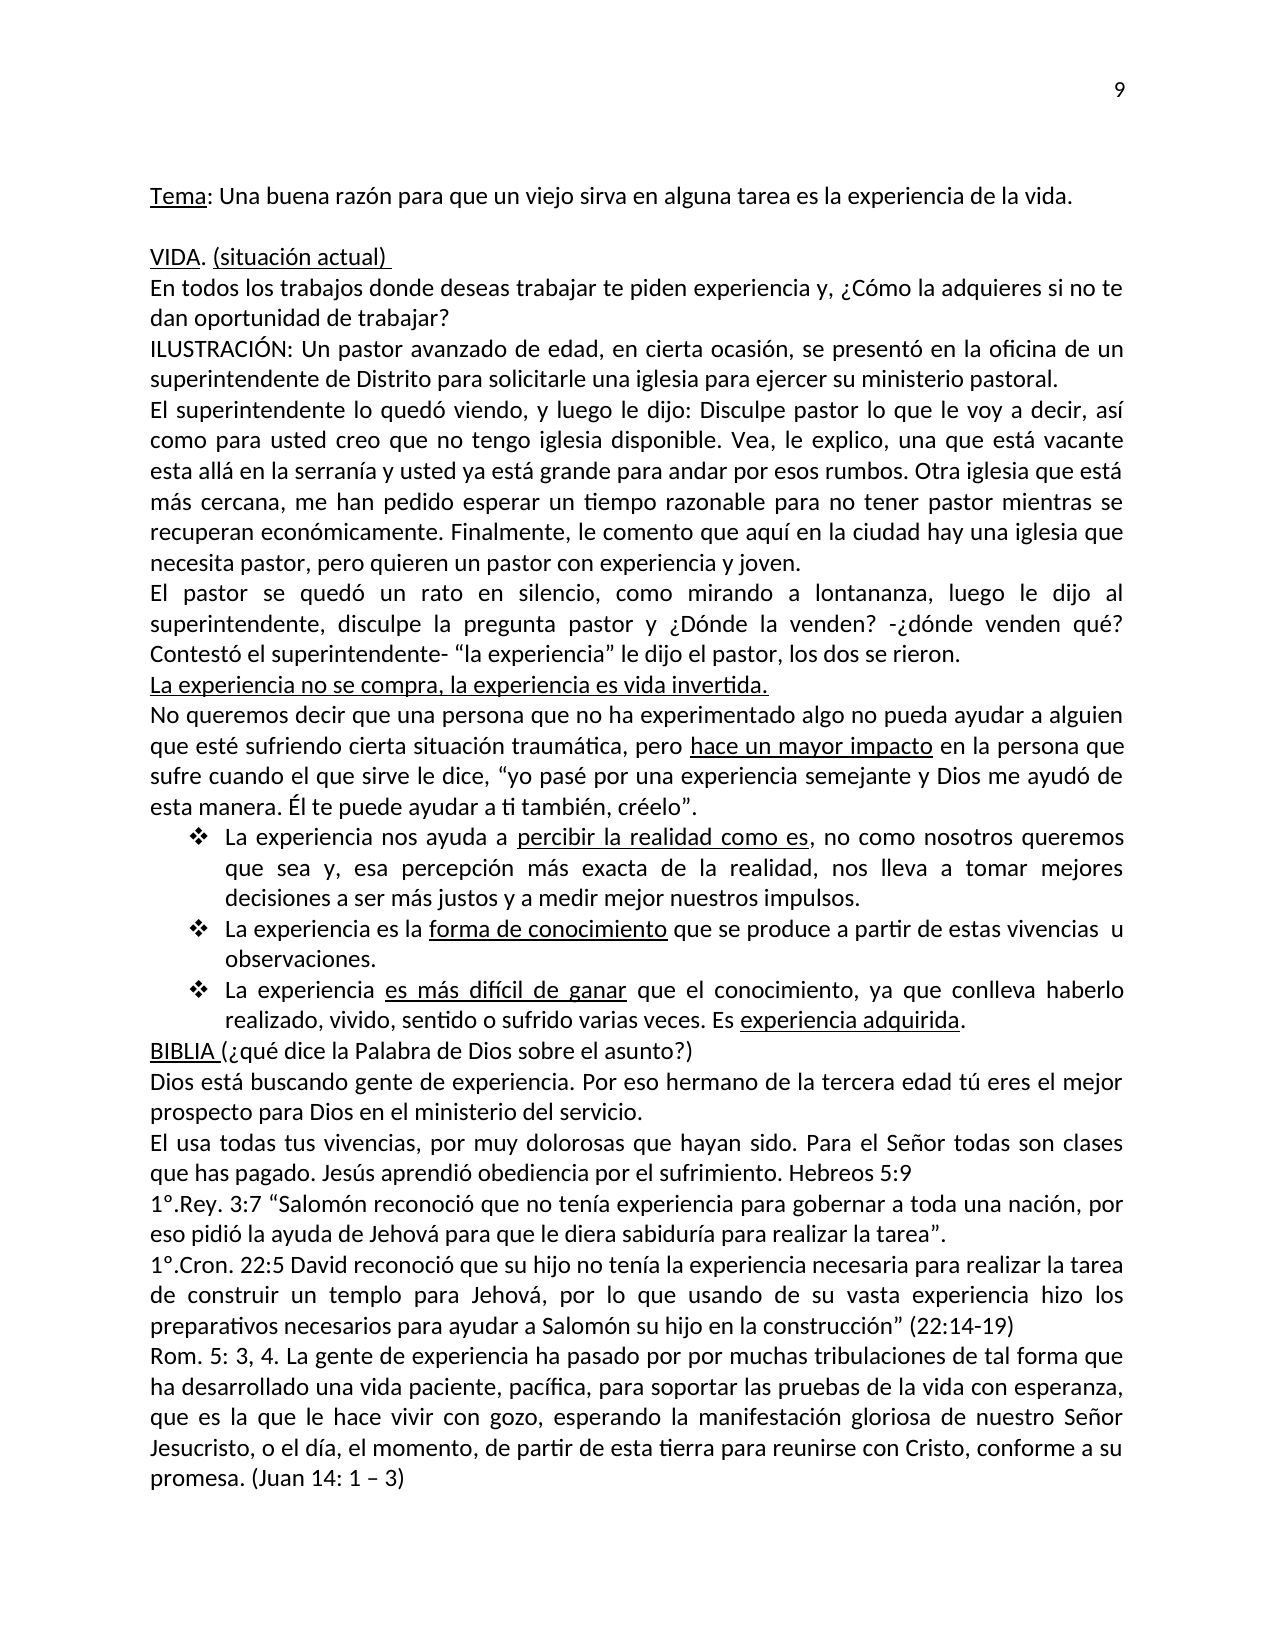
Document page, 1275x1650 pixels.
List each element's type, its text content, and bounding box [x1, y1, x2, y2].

text BIBLIA (¿qué dice la Palabra de Dios sobre el asunto?) [150, 1035, 1125, 1066]
text El superintendente lo quedó viendo, y luego le dijo: Disculpe pastor lo que le voy a decir, así como para usted creo que no tengo iglesia disponible. Vea, le explico, una que está vacante esta allá en la serranía y usted ya está grande para andar por esos rumbos. Otra iglesia que está más cercana, me han pedido esperar un tiempo razonable para no tener pastor mientras se recuperan económicamente. Finalmente, le comento que aquí en la ciudad hay una iglesia que necesita pastor, pero quieren un pastor con experiencia y joven. [150, 394, 1125, 577]
text Rom. 5: 3, 4. La gente de experiencia ha pasado por por muchas tribulaciones de tal forma que ha desarrollado una vida paciente, pacífica, para soportar las pruebas de la vida con esperanza, que es la que le hace vivir con gozo, esperando la manifestación gloriosa de nuestro Señor Jesucristo, o el día, el momento, de partir de esta tierra para reunirse con Cristo, conforme a su promesa. (Juan 14: 1 – 3) [150, 1340, 1125, 1493]
text ILUSTRACIÓN: Un pastor avanzado de edad, en cierta ocasión, se presentó en la oficina de un superintendente de Distrito para solicitarle una iglesia para ejercer su ministerio pastoral. [150, 333, 1125, 394]
text La experiencia no se compra, la experiencia es vida invertida. [150, 669, 1125, 699]
text Dios está buscando gente de experiencia. Por eso hermano de la tercera edad tú eres el mejor prospecto para Dios en el ministerio del servicio. [150, 1066, 1125, 1127]
list La experiencia es la forma de conocimiento que se produce a partir de estas vivencias u observaciones. [187, 913, 1125, 974]
text 1º.Cron. 22:5 David reconoció que su hijo no tenía la experiencia necesaria para realizar la tarea de construir un templo para Jehová, por lo que usando de su vasta experiencia hizo los preparativos necesarios para ayudar a Salomón su hijo en la construcción” (22:14-19) [150, 1249, 1125, 1340]
text Tema: Una buena razón para que un viejo sirva en alguna tarea es la experiencia de la vida. [150, 181, 1125, 211]
text El pastor se quedó un rato en silencio, como mirando a lontananza, luego le dijo al superintendente, disculpe la pregunta pastor y ¿Dónde la venden? -¿dónde venden qué? Contestó el superintendente- “la experiencia” le dijo el pastor, los dos se rieron. [150, 577, 1125, 669]
text No queremos decir que una persona que no ha experimentado algo no pueda ayudar a alguien que esté sufriendo cierta situación traumática, pero hace un mayor impacto en la persona que sufre cuando el que sirve le dice, “yo pasé por una experiencia semejante y Dios me ayudó de esta manera. Él te puede ayudar a ti también, créelo”. [150, 699, 1125, 821]
text VIDA. (situación actual) [150, 242, 1125, 272]
text En todos los trabajos donde deseas trabajar te piden experiencia y, ¿Cómo la adquieres si no te dan oportunidad de trabajar? [150, 272, 1125, 333]
text El usa todas tus vivencias, por muy dolorosas que hayan sido. Para el Señor todas son clases que has pagado. Jesús aprendió obediencia por el sufrimiento. Hebreos 5:9 [150, 1127, 1125, 1188]
list La experiencia nos ayuda a percibir la realidad como es, no como nosotros queremos que sea y, esa percepción más exacta de la realidad, nos lleva a tomar mejores decisiones a ser más justos y a medir mejor nuestros impulsos. [187, 821, 1125, 913]
list La experiencia es más difícil de ganar que el conocimiento, ya que conlleva haberlo realizado, vivido, sentido o sufrido varias veces. Es experiencia adquirida. [187, 974, 1125, 1035]
text 1º.Rey. 3:7 “Salomón reconoció que no tenía experiencia para gobernar a toda una nación, por eso pidió la ayuda de Jehová para que le diera sabiduría para realizar la tarea”. [150, 1188, 1125, 1249]
